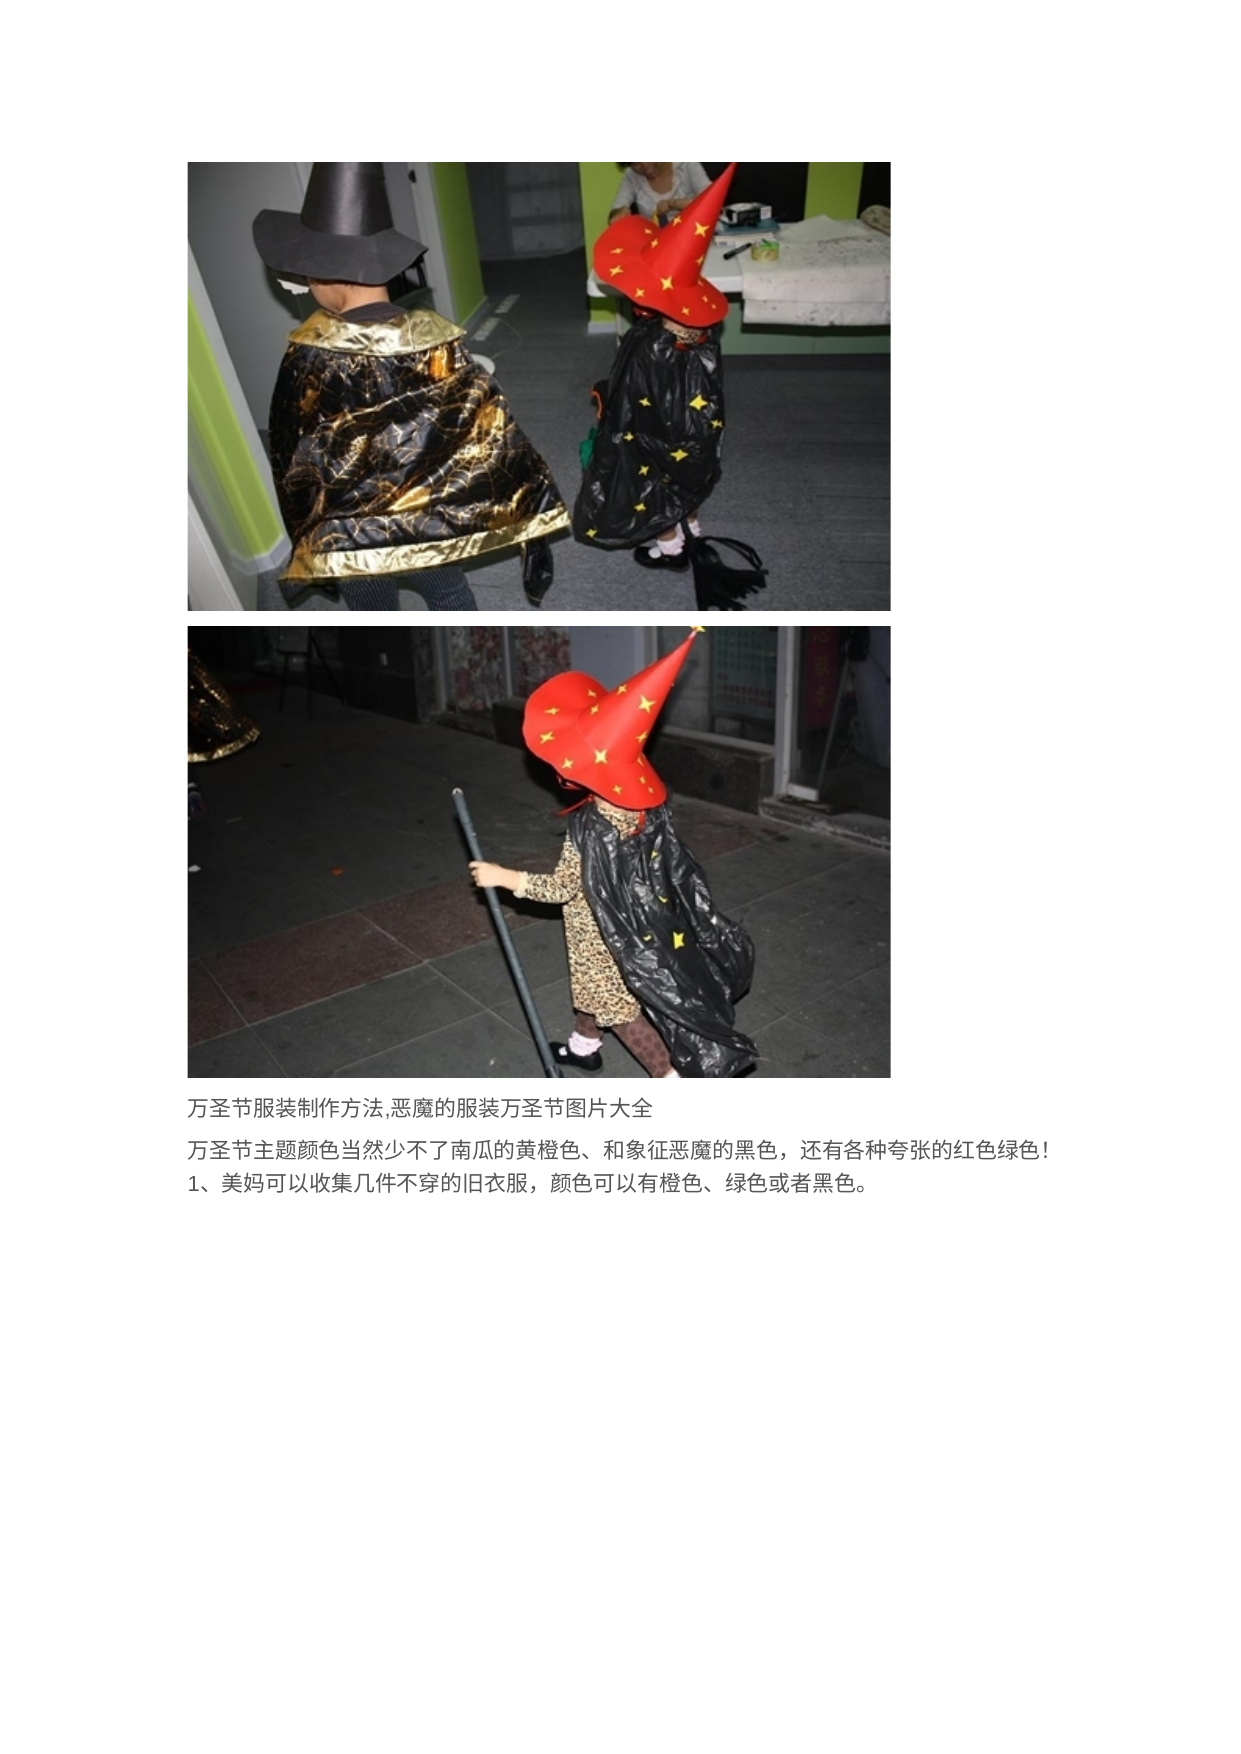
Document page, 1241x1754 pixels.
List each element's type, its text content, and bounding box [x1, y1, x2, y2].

picture [187, 162, 891, 611]
picture [187, 626, 891, 1078]
text 万圣节主题颜色当然少不了南瓜的黄橙色、和象征恶魔的黑色，还有各种夸张的红色绿色！ 1、美妈可以收集几件不穿的旧衣服，颜色可以有橙色、绿色或者黑色。 [187, 1133, 1053, 1198]
text 万圣节服装制作方法,恶魔的服装万圣节图片大全 [187, 1091, 1053, 1123]
